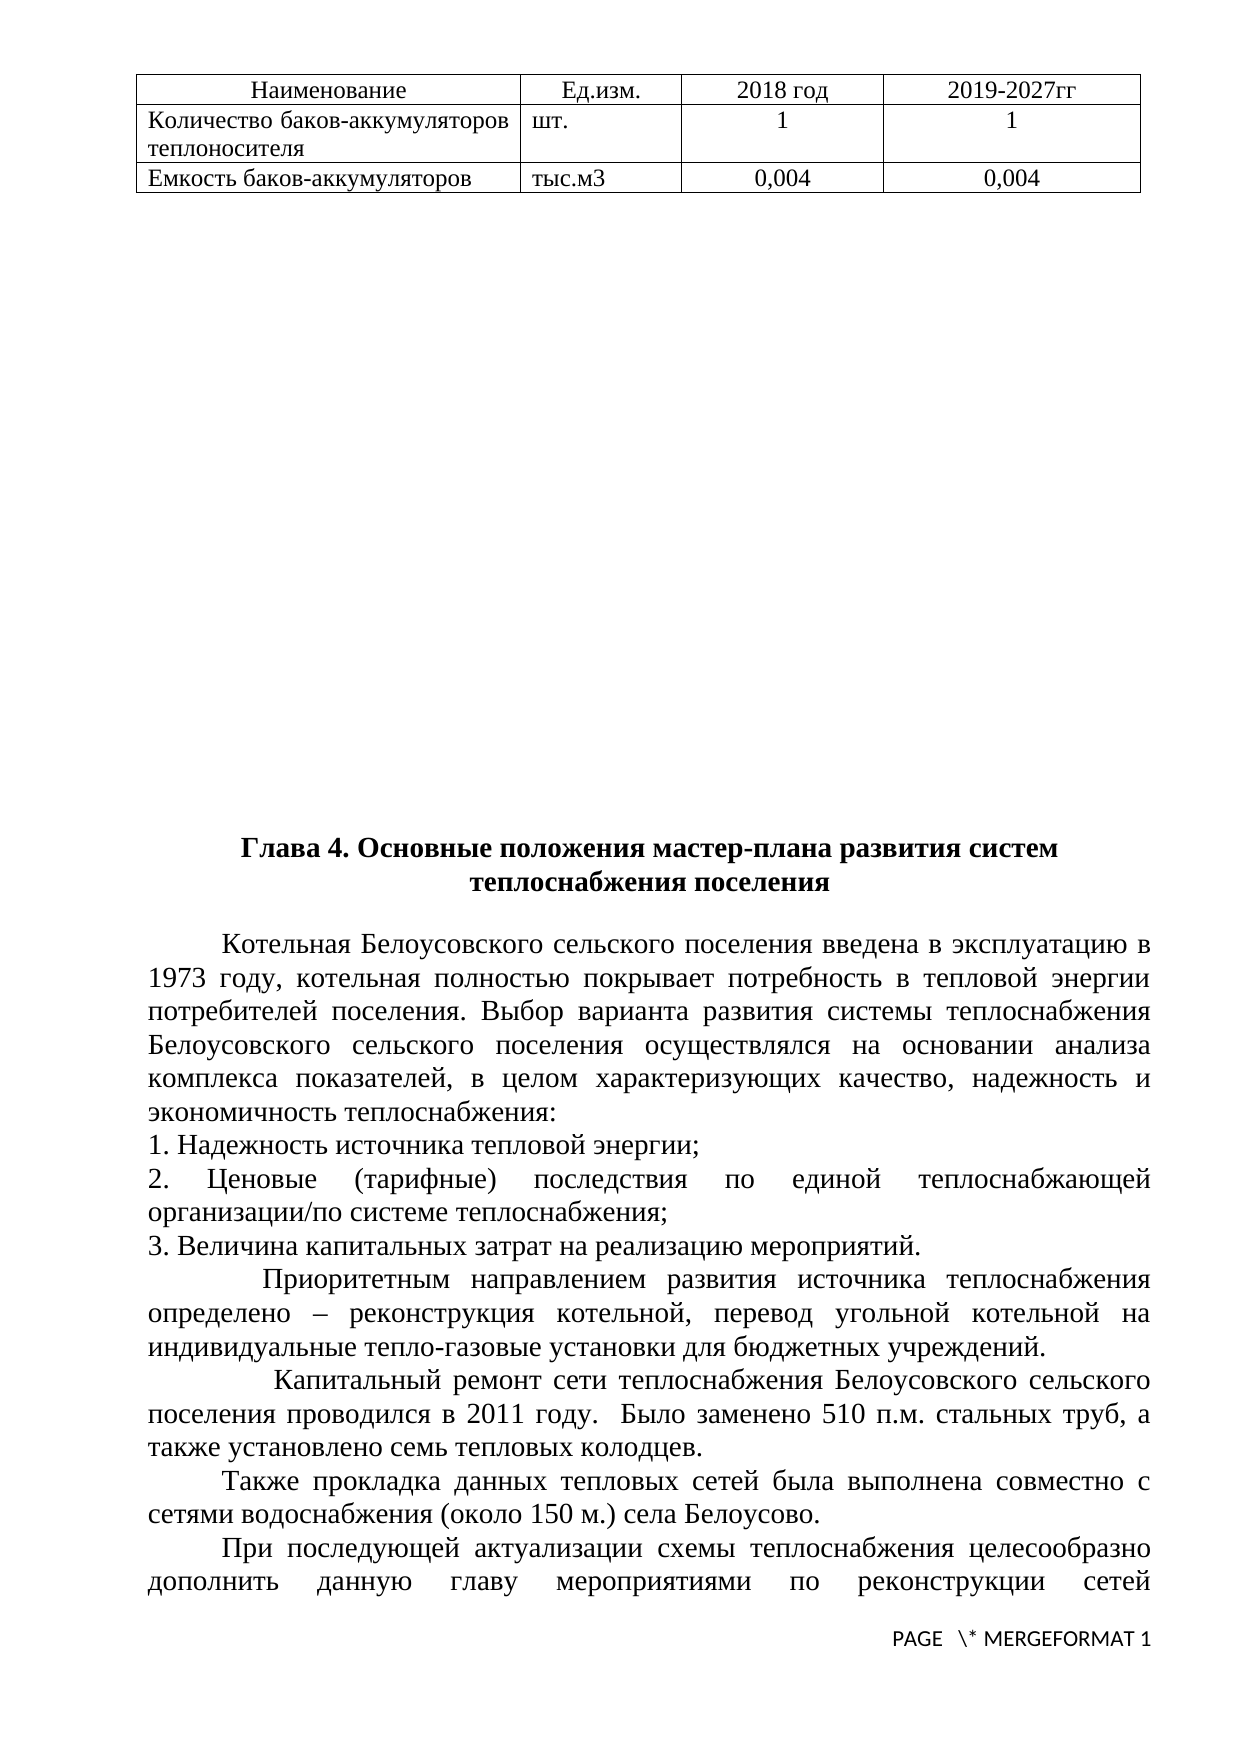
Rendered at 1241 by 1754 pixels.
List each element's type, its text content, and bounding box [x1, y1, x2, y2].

text 3. Величина капитальных затрат на реализацию мероприятий. [148, 1228, 1152, 1262]
table_header 2018 год [682, 75, 883, 104]
table_cell 1 [682, 105, 883, 162]
text Капитальный ремонт сети теплоснабжения Белоусовского сельского поселения проводился в 2011 году. Было заменено 510 п.м. стальных труб, а также установлено семь тепловых колодцев. [148, 1362, 1152, 1463]
table_header 2019-2027гг [884, 75, 1140, 104]
text 1. Надежность источника тепловой энергии; [148, 1127, 1152, 1161]
table_cell 1 [884, 105, 1140, 162]
table_cell тыс.м3 [521, 163, 681, 192]
text Котельная Белоусовского сельского поселения введена в эксплуатацию в 1973 году, котельная полностью покрывает потребность в тепловой энергии потребителей поселения. Выбор варианта развития системы теплоснабжения Белоусовского сельского поселения осуществлялся на основании анализа комплекса показателей, в целом характеризующих качество, надежность и экономичность теплоснабжения: [148, 926, 1152, 1127]
text Приоритетным направлением развития источника теплоснабжения определено – реконструкция котельной, перевод угольной котельной на индивидуальные тепло-газовые установки для бюджетных учреждений. [148, 1262, 1152, 1362]
table_header Ед.изм. [521, 75, 681, 104]
text Также прокладка данных тепловых сетей была выполнена совместно с сетями водоснабжения (около 150 м.) села Белоусово. [148, 1463, 1152, 1530]
text 2. Ценовые (тарифные) последствия по единой теплоснабжающей организации/по системе теплоснабжения; [148, 1161, 1152, 1228]
text Глава 4. Основные положения мастер-плана развития систем теплоснабжения поселения [148, 830, 1152, 897]
table_header Наименование [137, 75, 520, 104]
table_cell шт. [521, 105, 681, 162]
table_cell Количество баков-аккумуляторов теплоносителя [137, 105, 520, 162]
table_cell Емкость баков-аккумуляторов [137, 163, 520, 192]
table_cell 0,004 [884, 163, 1140, 192]
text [148, 1530, 1152, 1597]
table_cell 0,004 [682, 163, 883, 192]
